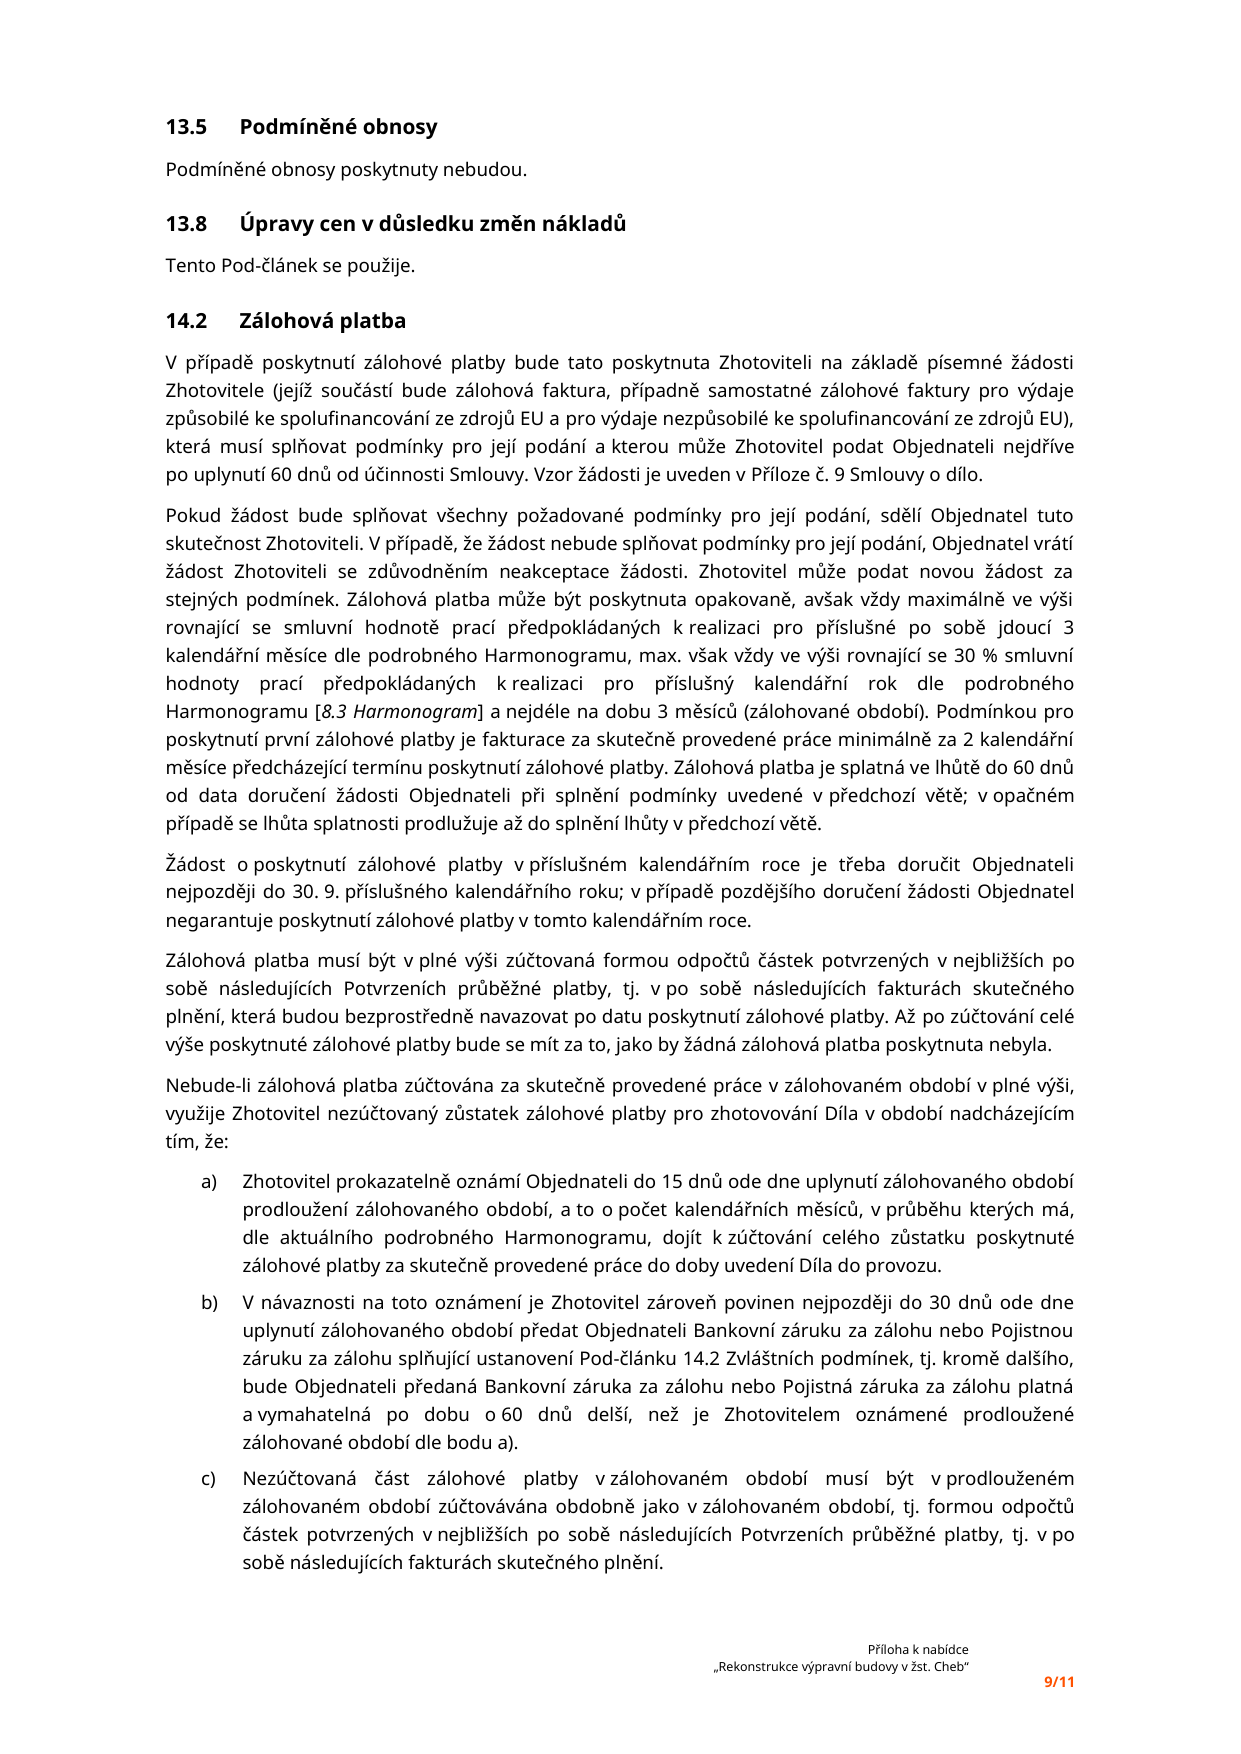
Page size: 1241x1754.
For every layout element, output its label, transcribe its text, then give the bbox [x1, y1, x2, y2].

text V případě poskytnutí zálohové platby bude tato poskytnuta Zhotoviteli na základě písemné žádosti Zhotovitele (jejíž součástí bude zálohová faktura, případně samostatné zálohové faktury pro výdaje způsobilé ke spolufinancování ze zdrojů EU a pro výdaje nezpůsobilé ke spolufinancování ze zdrojů EU), která musí splňovat podmínky pro její podání a kterou může Zhotovitel podat Objednateli nejdříve po uplynutí 60 dnů od účinnosti Smlouvy. Vzor žádosti je uveden v Příloze č. 9 Smlouvy o dílo. [165, 349, 1075, 487]
text 14.2 Zálohová platba [165, 306, 1075, 334]
text Pokud žádost bude splňovat všechny požadované podmínky pro její podání, sdělí Objednatel tuto skutečnost Zhotoviteli. V případě, že žádost nebude splňovat podmínky pro její podání, Objednatel vrátí žádost Zhotoviteli se zdůvodněním neakceptace žádosti. Zhotovitel může podat novou žádost za stejných podmínek. Zálohová platba může být poskytnuta opakovaně, avšak vždy maximálně ve výši rovnající se smluvní hodnotě prací předpokládaných k realizaci pro příslušné po sobě jdoucí 3 kalendářní měsíce dle podrobného Harmonogramu, max. však vždy ve výši rovnající se 30 % smluvní hodnoty prací předpokládaných k realizaci pro příslušný kalendářní rok dle podrobného Harmonogramu [8.3 Harmonogram] a nejdéle na dobu 3 měsíců (zálohované období). Podmínkou pro poskytnutí první zálohové platby je fakturace za skutečně provedené práce minimálně za 2 kalendářní měsíce předcházející termínu poskytnutí zálohové platby. Zálohová platba je splatná ve lhůtě do 60 dnů od data doručení žádosti Objednateli při splnění podmínky uvedené v předchozí větě; v opačném případě se lhůta splatnosti prodlužuje až do splnění lhůty v předchozí větě. [165, 502, 1075, 836]
text Žádost o poskytnutí zálohové platby v příslušném kalendářním roce je třeba doručit Objednateli nejpozději do 30. 9. příslušného kalendářního roku; v případě pozdějšího doručení žádosti Objednatel negarantuje poskytnutí zálohové platby v tomto kalendářním roce. [165, 851, 1075, 932]
list Zhotovitel prokazatelně oznámí Objednateli do 15 dnů ode dne uplynutí zálohovaného období prodloužení zálohovaného období, a to o počet kalendářních měsíců, v průběhu kterých má, dle aktuálního podrobného Harmonogramu, dojít k zúčtování celého zůstatku poskytnuté zálohové platby za skutečně provedené práce do doby uvedení Díla do provozu. [201, 1168, 1075, 1278]
text V návaznosti na toto oznámení je Zhotovitel zároveň povinen nejpozději do 30 dnů ode dne uplynutí zálohovaného období předat Objednateli Bankovní záruku za zálohu nebo Pojistnou záruku za zálohu splňující ustanovení Pod-článku 14.2 Zvláštních podmínek, tj. kromě dalšího, bude Objednateli předaná Bankovní záruka za zálohu nebo Pojistná záruka za zálohu platná a vymahatelná po dobu o 60 dnů delší, než je Zhotovitelem oznámené prodloužené zálohované období dle bodu a). [201, 1289, 1075, 1454]
text Nezúčtovaná část zálohové platby v zálohovaném období musí být v prodlouženém zálohovaném období zúčtovávána obdobně jako v zálohovaném období, tj. formou odpočtů částek potvrzených v nejbližších po sobě následujících Potvrzeních průběžné platby, tj. v po sobě následujících fakturách skutečného plnění. [201, 1465, 1075, 1575]
text Podmíněné obnosy poskytnuty nebudou. [165, 156, 1075, 181]
text 13.8 Úpravy cen v důsledku změn nákladů [165, 209, 1075, 237]
text Tento Pod-článek se použije. [165, 253, 1075, 278]
text Nebude-li zálohová platba zúčtována za skutečně provedené práce v zálohovaném období v plné výši, využije Zhotovitel nezúčtovaný zůstatek zálohové platby pro zhotovování Díla v období nadcházejícím tím, že: [165, 1072, 1075, 1153]
text Zálohová platba musí být v plné výši zúčtovaná formou odpočtů částek potvrzených v nejbližších po sobě následujících Potvrzeních průběžné platby, tj. v po sobě následujících fakturách skutečného plnění, která budou bezprostředně navazovat po datu poskytnutí zálohové platby. Až po zúčtování celé výše poskytnuté zálohové platby bude se mít za to, jako by žádná zálohová platba poskytnuta nebyla. [165, 947, 1075, 1057]
text 13.5 Podmíněné obnosy [165, 112, 1075, 141]
